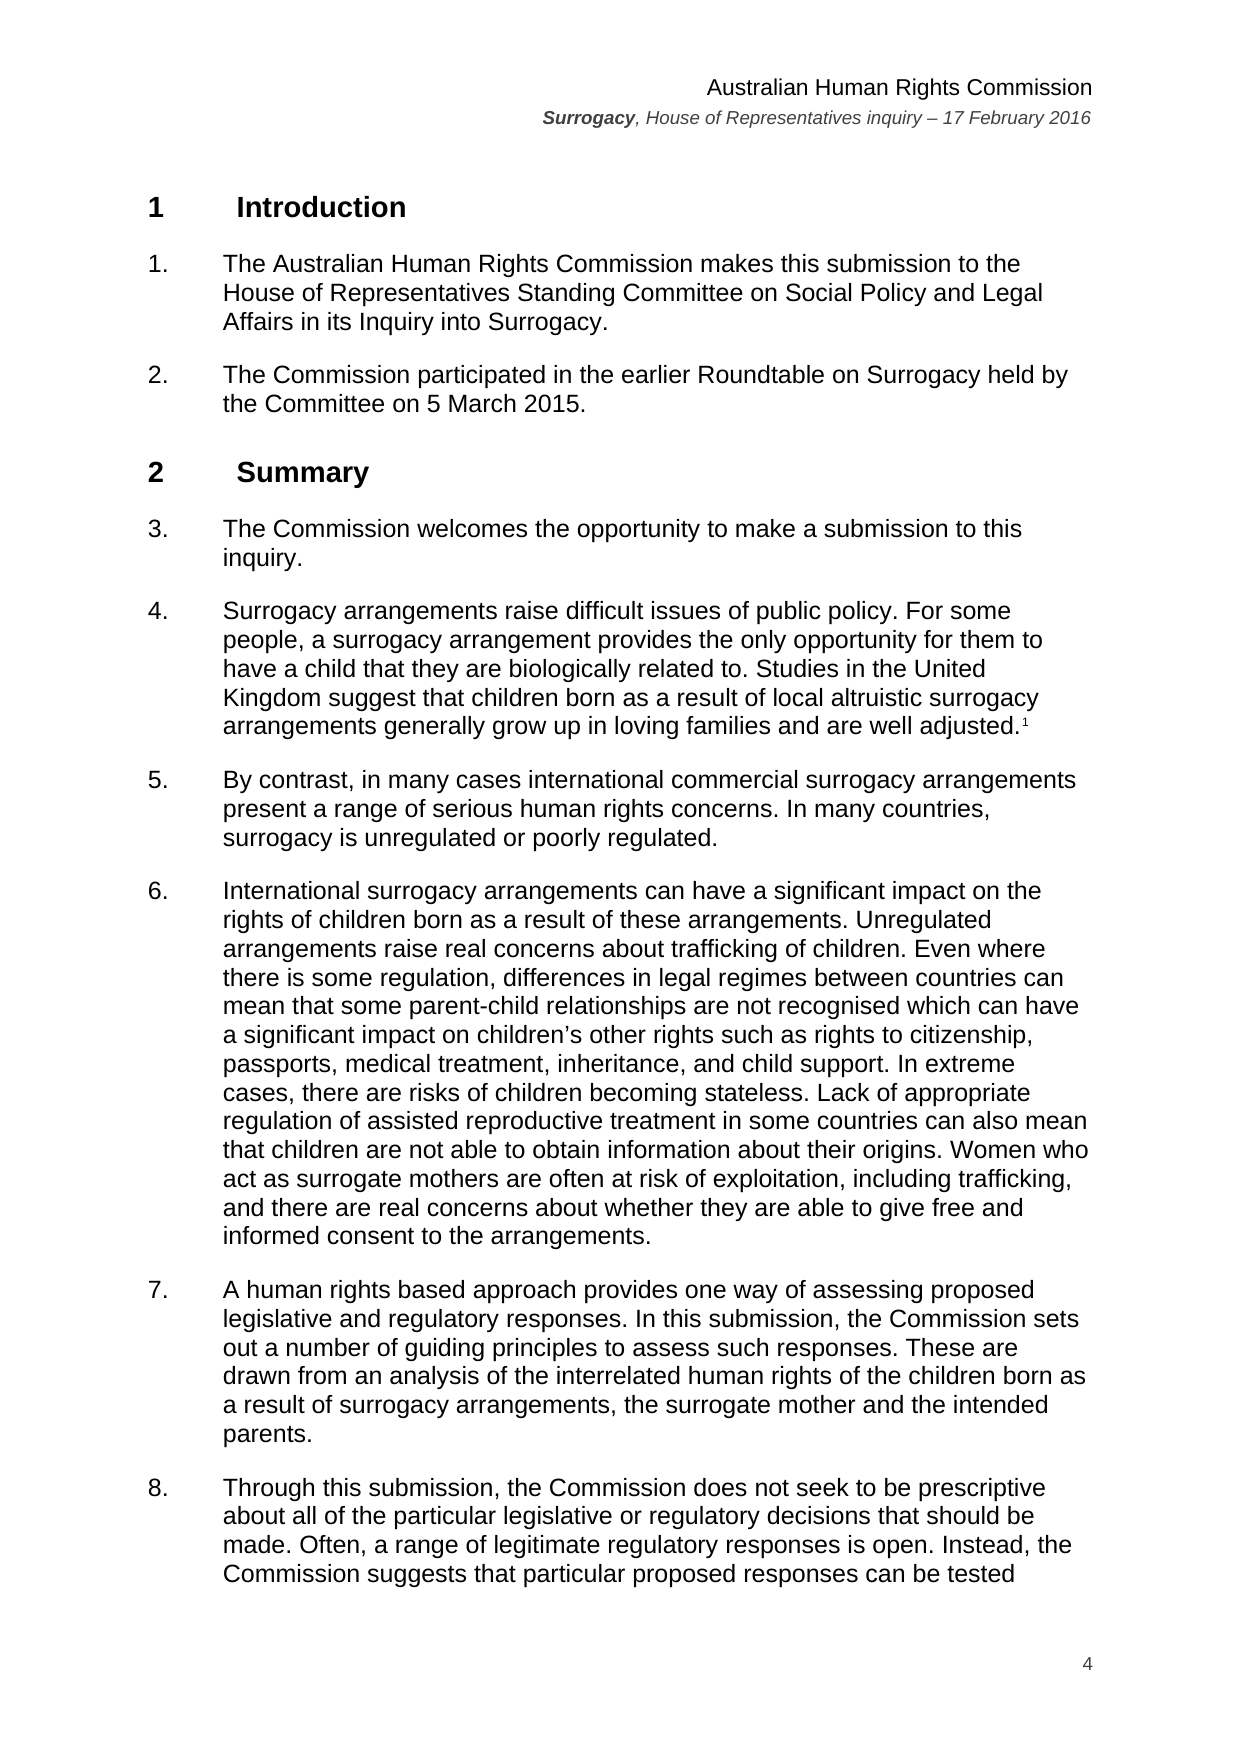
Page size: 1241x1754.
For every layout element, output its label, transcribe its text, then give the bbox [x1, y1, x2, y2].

subtitle Summary [148, 455, 1092, 489]
text The Australian Human Rights Commission makes this submission to the House of Representatives Standing Committee on Social Policy and Legal Affairs in its Inquiry into Surrogacy. [148, 249, 1092, 335]
text Surrogacy arrangements raise difficult issues of public policy. For some people, a surrogacy arrangement provides the only opportunity for them to have a child that they are biologically related to. Studies in the United Kingdom suggest that children born as a result of local altruistic surrogacy arrangements generally grow up in loving families and are well adjusted. [148, 596, 1092, 740]
text International surrogacy arrangements can have a significant impact on the rights of children born as a result of these arrangements. Unregulated arrangements raise real concerns about trafficking of children. Even where there is some regulation, differences in legal regimes between countries can mean that some parent-child relationships are not recognised which can have a significant impact on children’s other rights such as rights to citizenship, passports, medical treatment, inheritance, and child support. In extreme cases, there are risks of children becoming stateless. Lack of appropriate regulation of assisted reproductive treatment in some countries can also mean that children are not able to obtain information about their origins. Women who act as surrogate mothers are often at risk of exploitation, including trafficking, and there are real concerns about whether they are able to give free and informed consent to the arrangements. [148, 876, 1092, 1250]
text The Commission welcomes the opportunity to make a submission to this inquiry. [148, 514, 1092, 571]
text By contrast, in many cases international commercial surrogacy arrangements present a range of serious human rights concerns. In many countries, surrogacy is unregulated or poorly regulated. [148, 765, 1092, 851]
text A human rights based approach provides one way of assessing proposed legislative and regulatory responses. In this submission, the Commission sets out a number of guiding principles to assess such responses. These are drawn from an analysis of the interrelated human rights of the children born as a result of surrogacy arrangements, the surrogate mother and the intended parents. [148, 1275, 1092, 1448]
subtitle Introduction [148, 191, 1092, 224]
text The Commission participated in the earlier Roundtable on Surrogacy held by the Committee on 5 March 2015. [148, 360, 1092, 418]
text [148, 1473, 1092, 1588]
